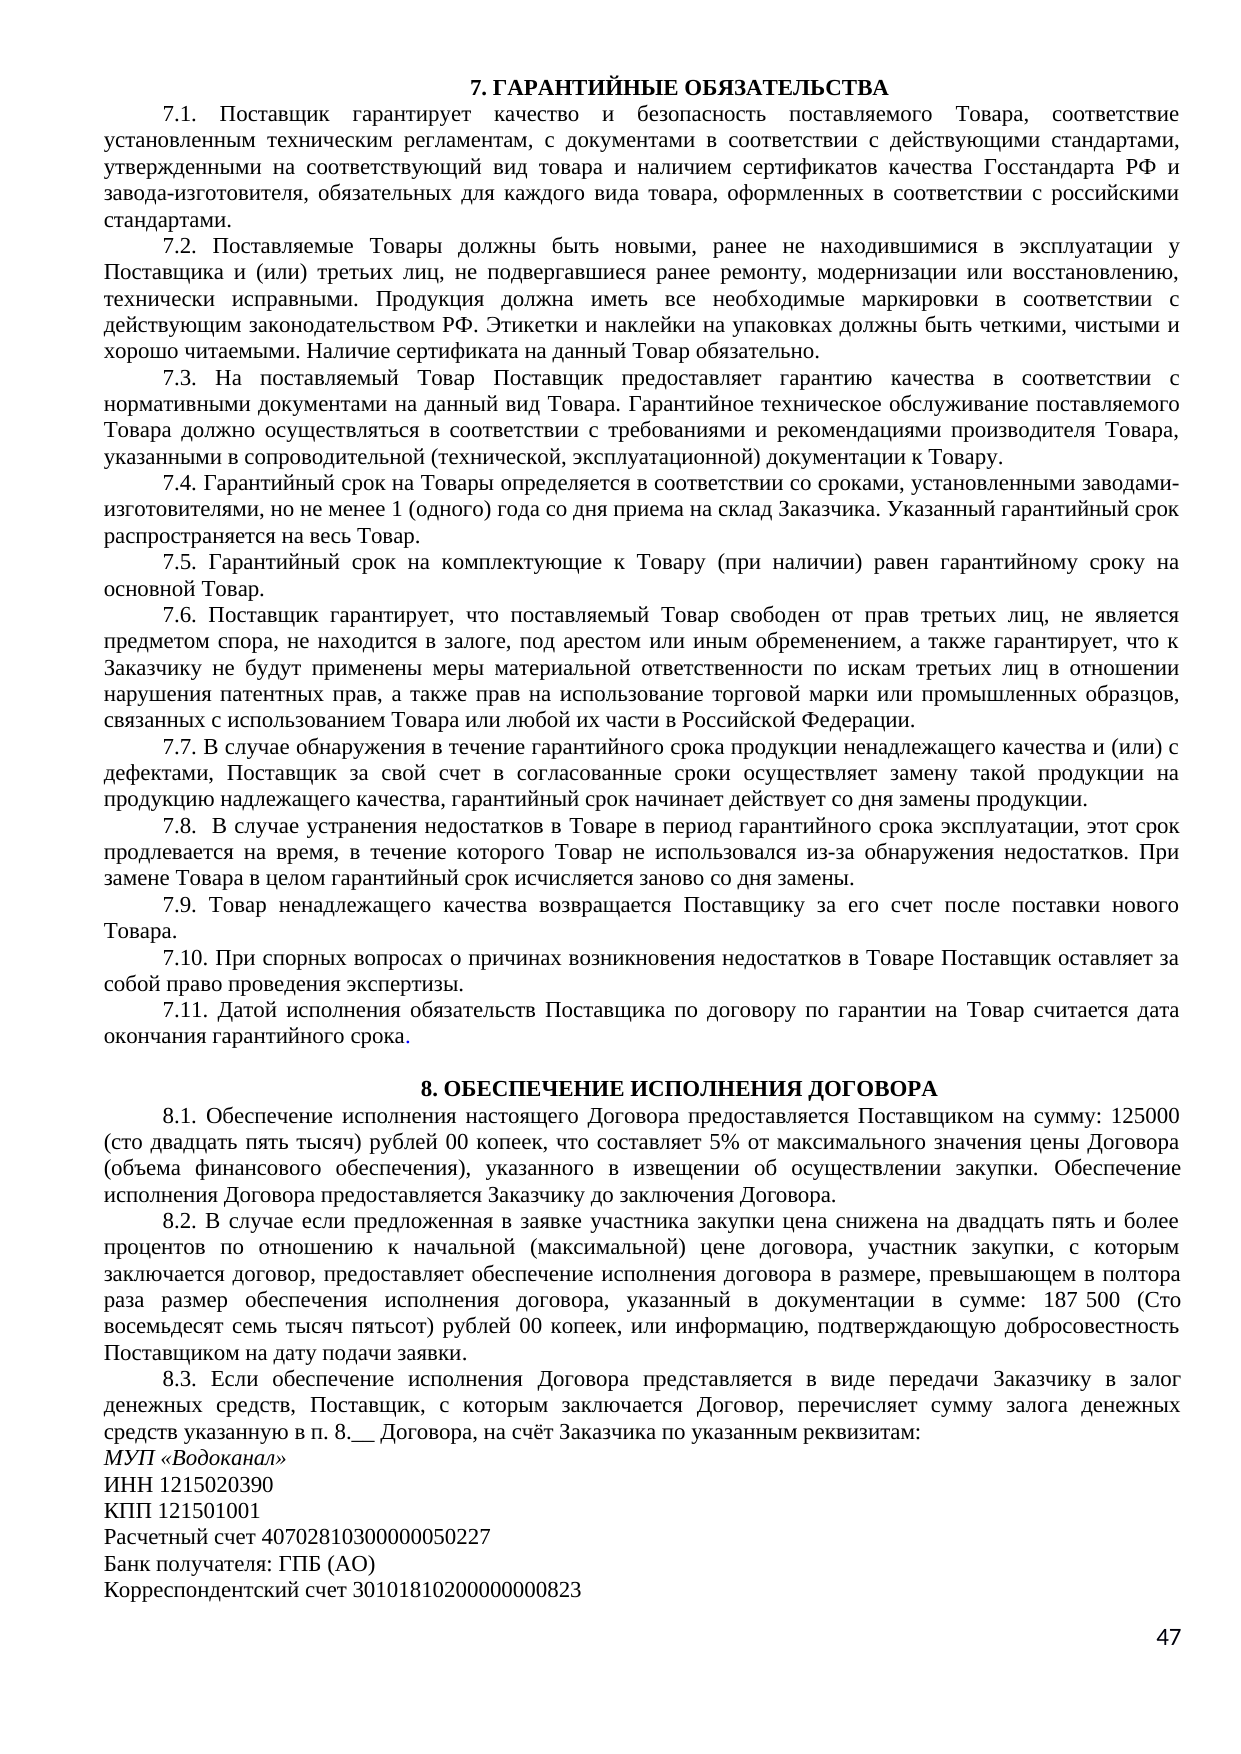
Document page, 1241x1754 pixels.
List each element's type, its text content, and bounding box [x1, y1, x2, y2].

text 8.2. В случае если предложенная в заявке участника закупки цена снижена на двадцать пять и более процентов по отношению к начальной (максимальной) цене договора, участник закупки, с которым заключается договор, предоставляет обеспечение исполнения договора в размере, превышающем в полтора раза размер обеспечения исполнения договора, указанный в документации в сумме: 187 500 (Сто восемьдесят семь тысяч пятьсот) рублей 00 копеек, или информацию, подтверждающую добросовестность Поставщиком на дату подачи заявки. [103, 1207, 1181, 1365]
text 8.3. Если обеспечение исполнения Договора представляется в виде передачи Заказчику в залог денежных средств, Поставщик, с которым заключается Договор, перечисляет сумму залога денежных средств указанную в п. 8.__ Договора, на счёт Заказчика по указанным реквизитам: [103, 1365, 1181, 1444]
text 7.7. В случае обнаружения в течение гарантийного срока продукции ненадлежащего качества и (или) с дефектами, Поставщик за свой счет в согласованные сроки осуществляет замену такой продукции на продукцию надлежащего качества, гарантийный срок начинает действует со дня замены продукции. [103, 733, 1181, 812]
text 7.1. Поставщик гарантирует качество и безопасность поставляемого Товара, соответствие установленным техническим регламентам, с документами в соответствии с действующими стандартами, утвержденными на соответствующий вид товара и наличием сертификатов качества Госстандарта РФ и завода-изготовителя, обязательных для каждого вида товара, оформленных в соответствии с российскими стандартами. [103, 100, 1181, 232]
text 8.1. Обеспечение исполнения настоящего Договора предоставляется Поставщиком на сумму: 125000 (сто двадцать пять тысяч) рублей 00 копеек, что составляет 5% от максимального значения цены Договора (объема финансового обеспечения), указанного в извещении об осуществлении закупки. Обеспечение исполнения Договора предоставляется Заказчику до заключения Договора. [103, 1102, 1181, 1207]
text 7. ГАРАНТИЙНЫЕ ОБЯЗАТЕЛЬСТВА [103, 74, 1181, 100]
text Расчетный счет 40702810300000050227 [103, 1523, 1181, 1550]
text Корреспондентский счет 30101810200000000823 [103, 1576, 1181, 1602]
text 7.11. Датой исполнения обязательств Поставщика по договору по гарантии на Товар считается дата окончания гарантийного срока. [103, 996, 1181, 1049]
text 7.5. Гарантийный срок на комплектующие к Товару (при наличии) равен гарантийному сроку на основной Товар. [103, 548, 1181, 601]
text 7.6. Поставщик гарантирует, что поставляемый Товар свободен от прав третьих лиц, не является предметом спора, не находится в залоге, под арестом или иным обременением, а также гарантирует, что к Заказчику не будут применены меры материальной ответственности по искам третьих лиц в отношении нарушения патентных прав, а также прав на использование торговой марки или промышленных образцов, связанных с использованием Товара или любой их части в Российской Федерации. [103, 601, 1181, 733]
text 7.2. Поставляемые Товары должны быть новыми, ранее не находившимися в эксплуатации у Поставщика и (или) третьих лиц, не подвергавшиеся ранее ремонту, модернизации или восстановлению, технически исправными. Продукция должна иметь все необходимые маркировки в соответствии с действующим законодательством РФ. Этикетки и наклейки на упаковках должны быть четкими, чистыми и хорошо читаемыми. Наличие сертификата на данный Товар обязательно. [103, 232, 1181, 364]
text КПП 121501001 [103, 1497, 1181, 1523]
text 7.8. В случае устранения недостатков в Товаре в период гарантийного срока эксплуатации, этот срок продлевается на время, в течение которого Товар не использовался из-за обнаружения недостатков. При замене Товара в целом гарантийный срок исчисляется заново со дня замены. [103, 812, 1181, 891]
text ИНН 1215020390 [103, 1471, 1181, 1497]
text МУП «Водоканал» [103, 1444, 1181, 1471]
text 8. ОБЕСПЕЧЕНИЕ ИСПОЛНЕНИЯ ДОГОВОРА [103, 1075, 1181, 1102]
text 7.4. Гарантийный срок на Товары определяется в соответствии со сроками, установленными заводами-изготовителями, но не менее 1 (одного) года со дня приема на склад Заказчика. Указанный гарантийный срок распространяется на весь Товар. [103, 469, 1181, 548]
text Банк получателя: ГПБ (АО) [103, 1550, 1181, 1576]
text 7.9. Товар ненадлежащего качества возвращается Поставщику за его счет после поставки нового Товара. [103, 891, 1181, 943]
text 7.10. При спорных вопросах о причинах возникновения недостатков в Товаре Поставщик оставляет за собой право проведения экспертизы. [103, 943, 1181, 996]
text 7.3. На поставляемый Товар Поставщик предоставляет гарантию качества в соответствии с нормативными документами на данный вид Товара. Гарантийное техническое обслуживание поставляемого Товара должно осуществляться в соответствии с требованиями и рекомендациями производителя Товара, указанными в сопроводительной (технической, эксплуатационной) документации к Товару. [103, 364, 1181, 469]
